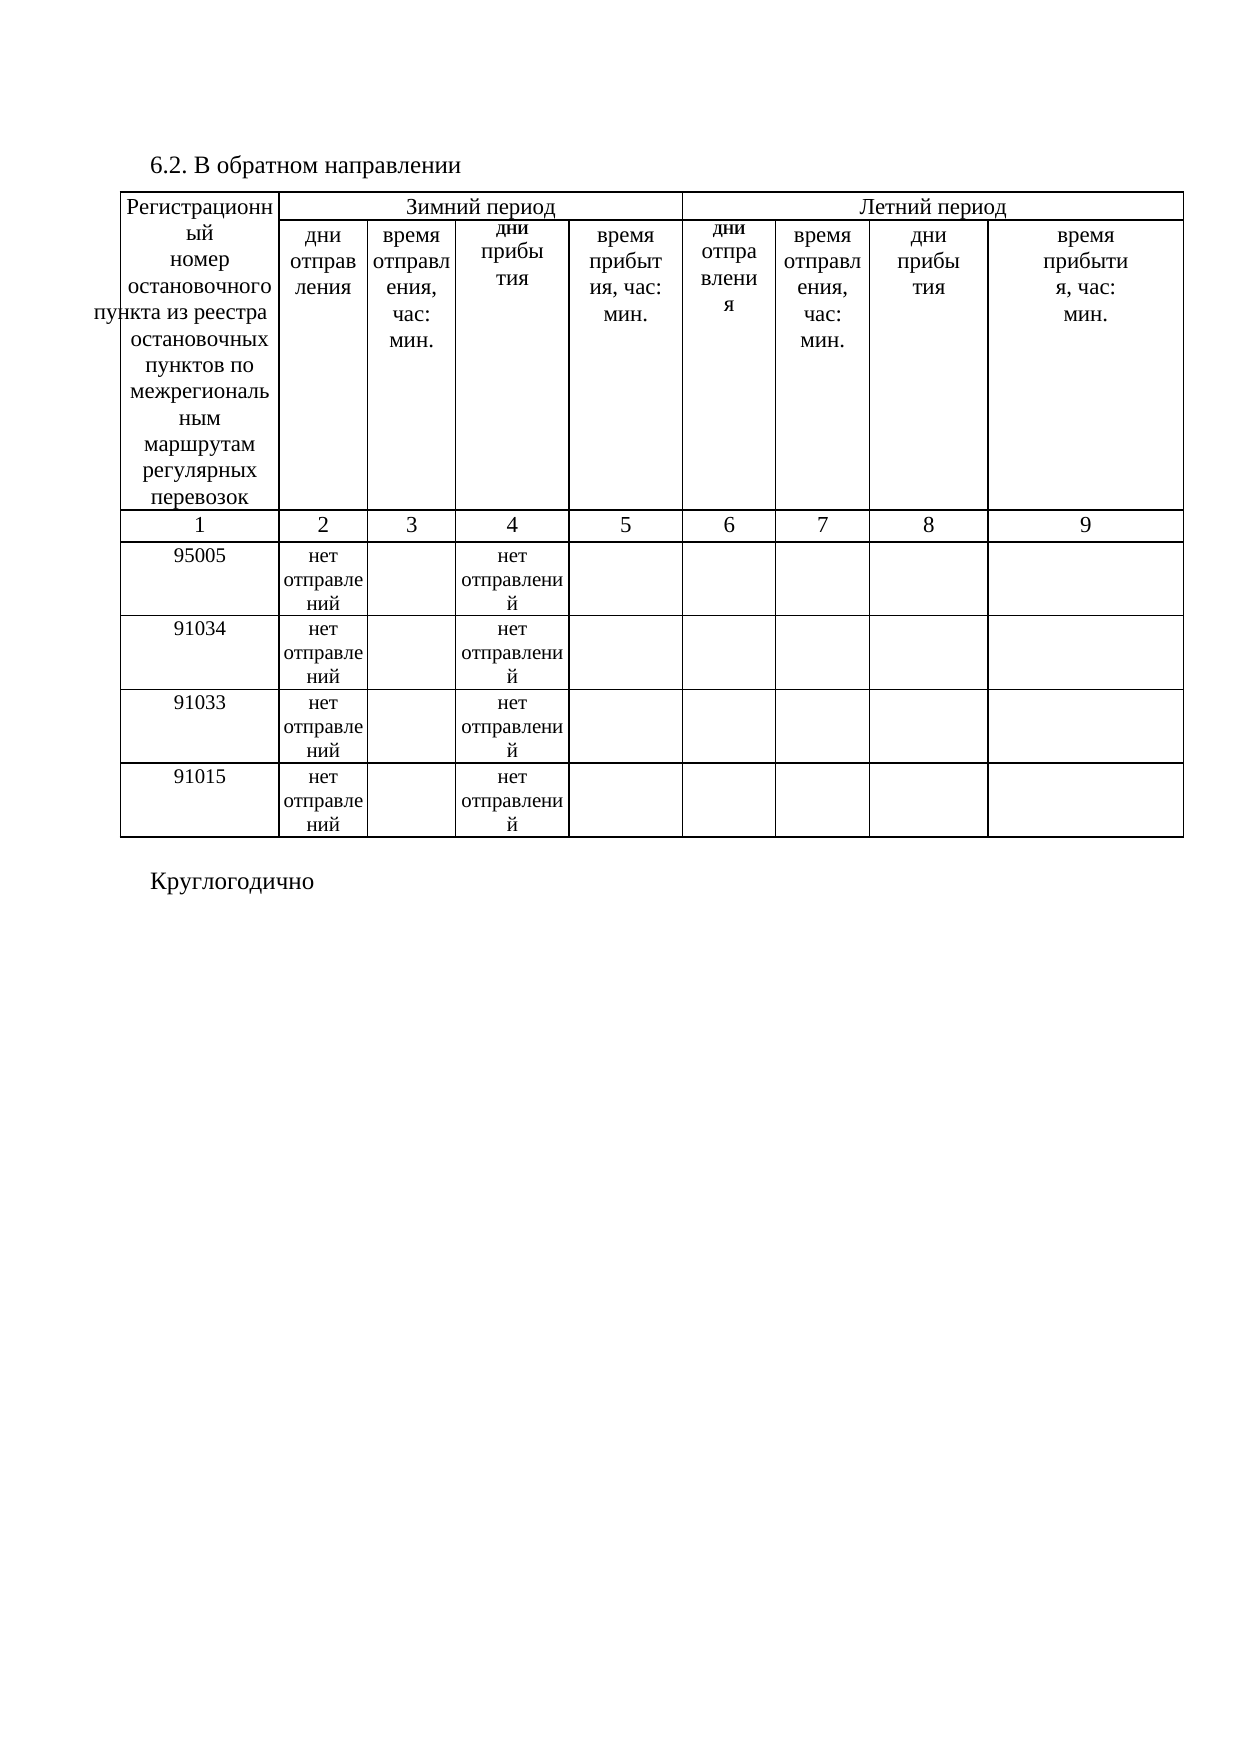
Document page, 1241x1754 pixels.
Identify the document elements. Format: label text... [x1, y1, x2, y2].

table_cell время прибыти я, час: мин. [989, 221, 1183, 509]
table_cell [570, 690, 682, 762]
table_cell [776, 616, 869, 688]
table_cell ДНИ прибы тия [456, 221, 568, 509]
table_cell [683, 690, 775, 762]
table_cell 8 [870, 511, 987, 541]
table_cell нет отправлений [456, 543, 568, 615]
table_cell [989, 543, 1183, 615]
table_cell 4 [456, 511, 568, 541]
table_cell нет отправлений [280, 616, 367, 688]
table_cell нет отправлений [280, 690, 367, 762]
table_cell [989, 764, 1183, 836]
text Круглогодично [150, 866, 1090, 895]
table_cell [368, 764, 455, 836]
table_cell [776, 764, 869, 836]
table_cell [683, 616, 775, 688]
table_cell дни прибы тия [870, 221, 987, 509]
table_cell 91015 [121, 764, 278, 836]
table_cell время отправл ения, час: мин. [776, 221, 869, 509]
table_header Летний период [683, 193, 1183, 219]
table_cell 3 [368, 511, 455, 541]
table_cell [776, 690, 869, 762]
text 6.2. В обратном направлении [150, 150, 1090, 179]
table_cell нет отправлений [456, 616, 568, 688]
table_cell 1 [121, 511, 278, 541]
table_cell [570, 543, 682, 615]
table_cell [570, 764, 682, 836]
table_cell 6 [683, 511, 775, 541]
table_cell [870, 764, 987, 836]
table_cell дни отправ ления [280, 221, 367, 509]
table_cell 9 [989, 511, 1183, 541]
table_cell [989, 616, 1183, 688]
table_header Регистрационный номер остановочного пункта из реестра остановочных пунктов по межрегиональным маршрутам регулярных перевозок [121, 193, 278, 509]
table_cell [870, 690, 987, 762]
table_cell [683, 543, 775, 615]
table_cell 91033 [121, 690, 278, 762]
table_cell нет отправлений [456, 690, 568, 762]
table_cell [870, 616, 987, 688]
table_cell 7 [776, 511, 869, 541]
table_header Зимний период [280, 193, 682, 219]
table_cell 5 [570, 511, 682, 541]
table_cell нет отправлений [456, 764, 568, 836]
table_cell время отправл ения, час: мин. [368, 221, 455, 509]
table_cell 91034 [121, 616, 278, 688]
table_cell [368, 543, 455, 615]
table_cell нет отправлений [280, 764, 367, 836]
table_cell время прибыт ия, час: мин. [570, 221, 682, 509]
table_cell нет отправлений [280, 543, 367, 615]
table_cell [776, 543, 869, 615]
table_cell [989, 690, 1183, 762]
table_cell 2 [280, 511, 367, 541]
table_cell [368, 690, 455, 762]
table_cell ДНИ отпра влени я [683, 221, 775, 509]
table_cell [570, 616, 682, 688]
table_cell [683, 764, 775, 836]
table_cell 95005 [121, 543, 278, 615]
table_cell [368, 616, 455, 688]
table_cell [870, 543, 987, 615]
